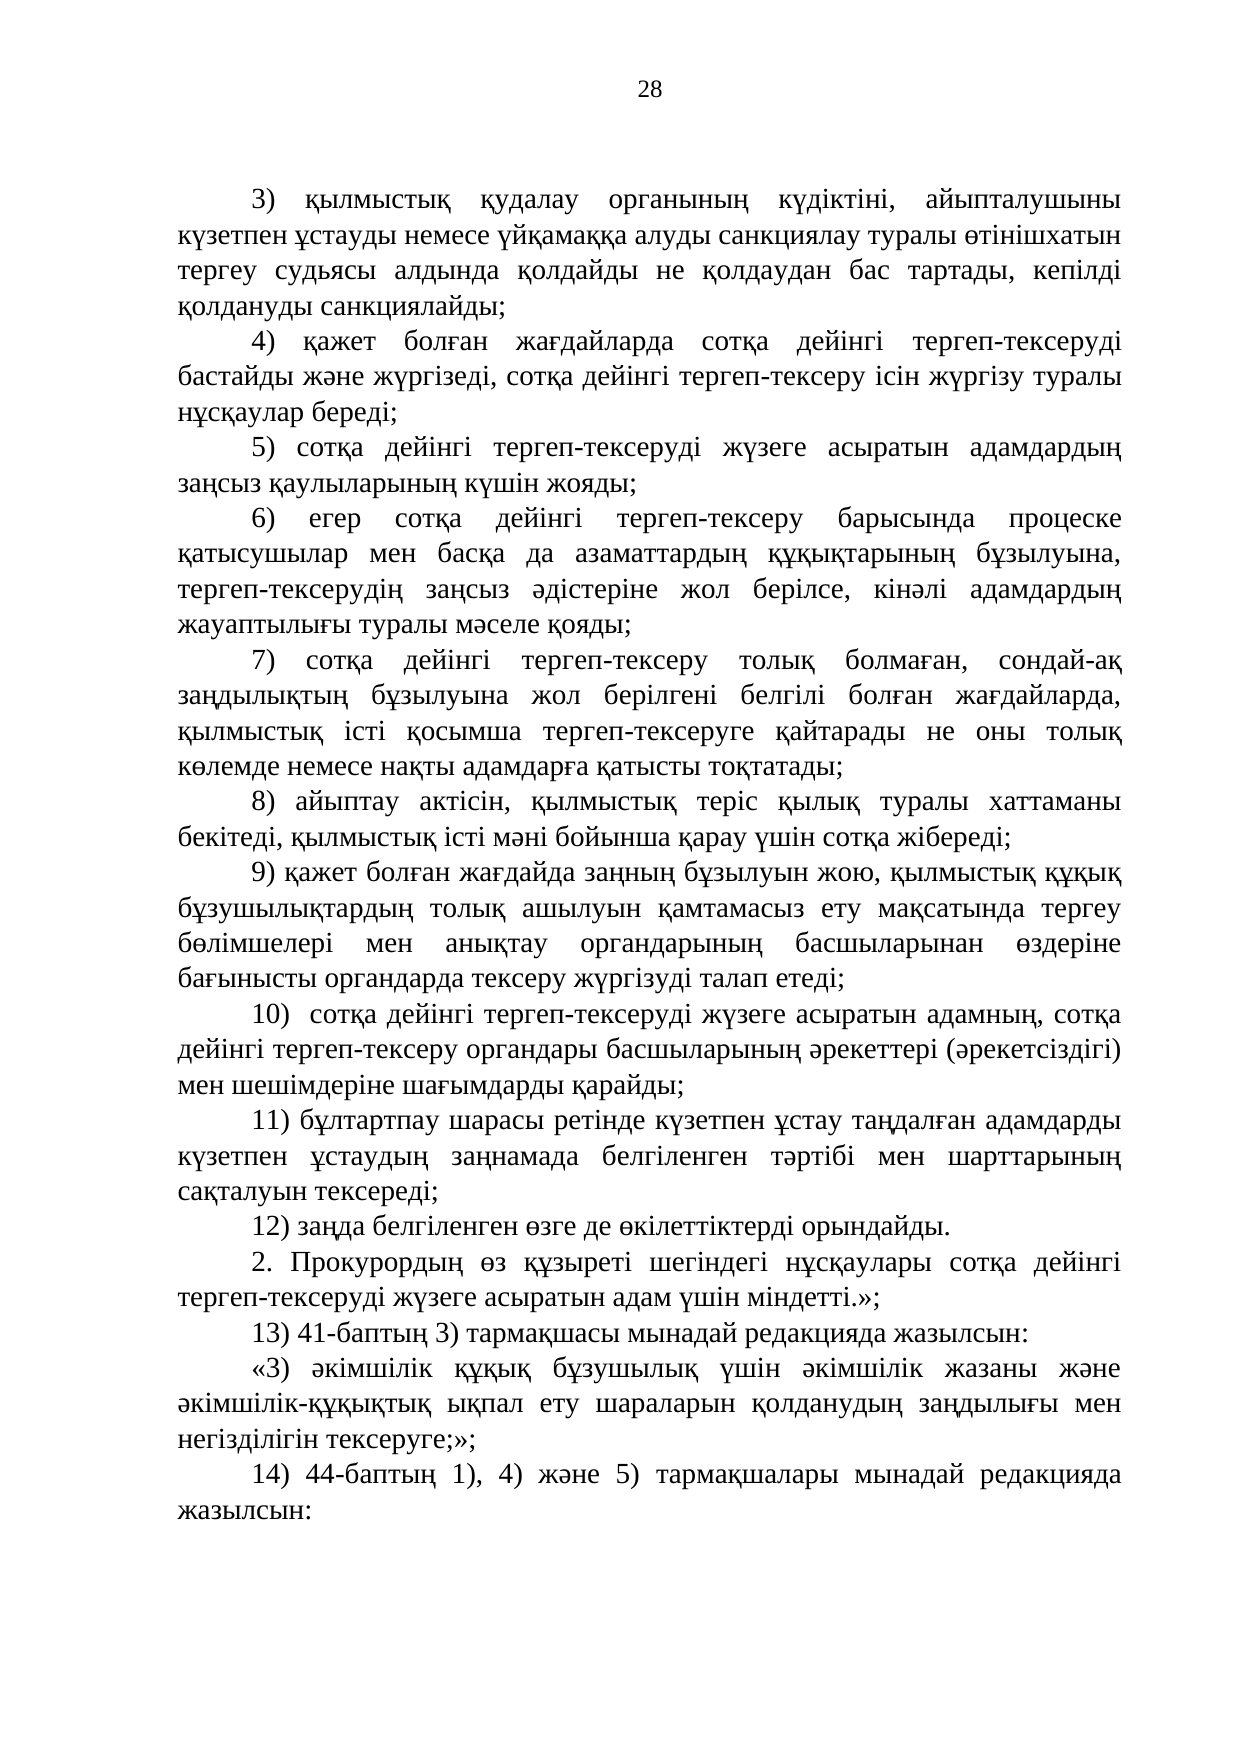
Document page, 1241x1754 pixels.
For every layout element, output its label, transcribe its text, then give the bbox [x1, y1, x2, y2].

text 14) 44-баптың 1), 4) және 5) тармақшалары мынадай редакцияда жазылсын: [177, 1455, 1122, 1526]
text 5) сотқа дейінгі тергеп-тексеруді жүзеге асыратын адамдардың заңсыз қаулыларының күшін жояды; [177, 428, 1122, 499]
text 6) егер сотқа дейінгі тергеп-тексеру барысында процеске қатысушылар мен басқа да азаматтардың құқықтарының бұзылуына, тергеп-тексерудің заңсыз әдістеріне жол берілсе, кінәлі адамдардың жауаптылығы туралы мәселе қояды; [177, 499, 1122, 641]
text 12) заңда белгіленген өзге де өкілеттіктерді орындайды. [177, 1207, 1122, 1243]
text 7) сотқа дейінгі тергеп-тексеру толық болмаған, сондай-ақ заңдылықтың бұзылуына жол берілгені белгілі болған жағдайларда, қылмыстық істі қосымша тергеп-тексеруге қайтарады не оны толық көлемде немесе нақты адамдарға қатысты тоқтатады; [177, 641, 1122, 782]
text 11) бұлтартпау шарасы ретінде күзетпен ұстау таңдалған адамдарды күзетпен ұстаудың заңнамада белгіленген тәртібі мен шарттарының сақталуын тексереді; [177, 1101, 1122, 1207]
text 3) қылмыстық қудалау органының күдіктіні, айыпталушыны күзетпен ұстауды немесе үйқамаққа алуды санкциялау туралы өтінішхатын тергеу судьясы алдында қолдайды не қолдаудан бас тартады, кепілді қолдануды санкциялайды; [177, 180, 1122, 322]
text «3) әкімшілік құқық бұзушылық үшін әкімшілік жазаны және әкімшілік-құқықтық ықпал ету шараларын қолданудың заңдылығы мен негізділігін тексеруге;»; [177, 1349, 1122, 1455]
text 13) 41-баптың 3) тармақшасы мынадай редакцияда жазылсын: [177, 1314, 1122, 1349]
text 4) қажет болған жағдайларда сотқа дейінгі тергеп-тексеруді бастайды және жүргізеді, сотқа дейінгі тергеп-тексеру ісін жүргізу туралы нұсқаулар береді; [177, 322, 1122, 428]
text 2. Прокурордың өз құзыреті шегіндегі нұсқаулары сотқа дейінгі тергеп-тексеруді жүзеге асыратын адам үшін міндетті.»; [177, 1243, 1122, 1314]
text 10) сотқа дейінгі тергеп-тексеруді жүзеге асыратын адамның, сотқа дейінгі тергеп-тексеру органдары басшыларының әрекеттері (әрекетсіздігі) мен шешімдеріне шағымдарды қарайды; [177, 995, 1122, 1101]
text 8) айыптау актісін, қылмыстық теріс қылық туралы хаттаманы бекітеді, қылмыстық істі мәні бойынша қарау үшін сотқа жібереді; [177, 782, 1122, 853]
text 9) қажет болған жағдайда заңның бұзылуын жою, қылмыстық құқық бұзушылықтардың толық ашылуын қамтамасыз ету мақсатында тергеу бөлімшелері мен анықтау органдарының басшыларынан өздеріне бағынысты органдарда тексеру жүргізуді талап етеді; [177, 853, 1122, 995]
